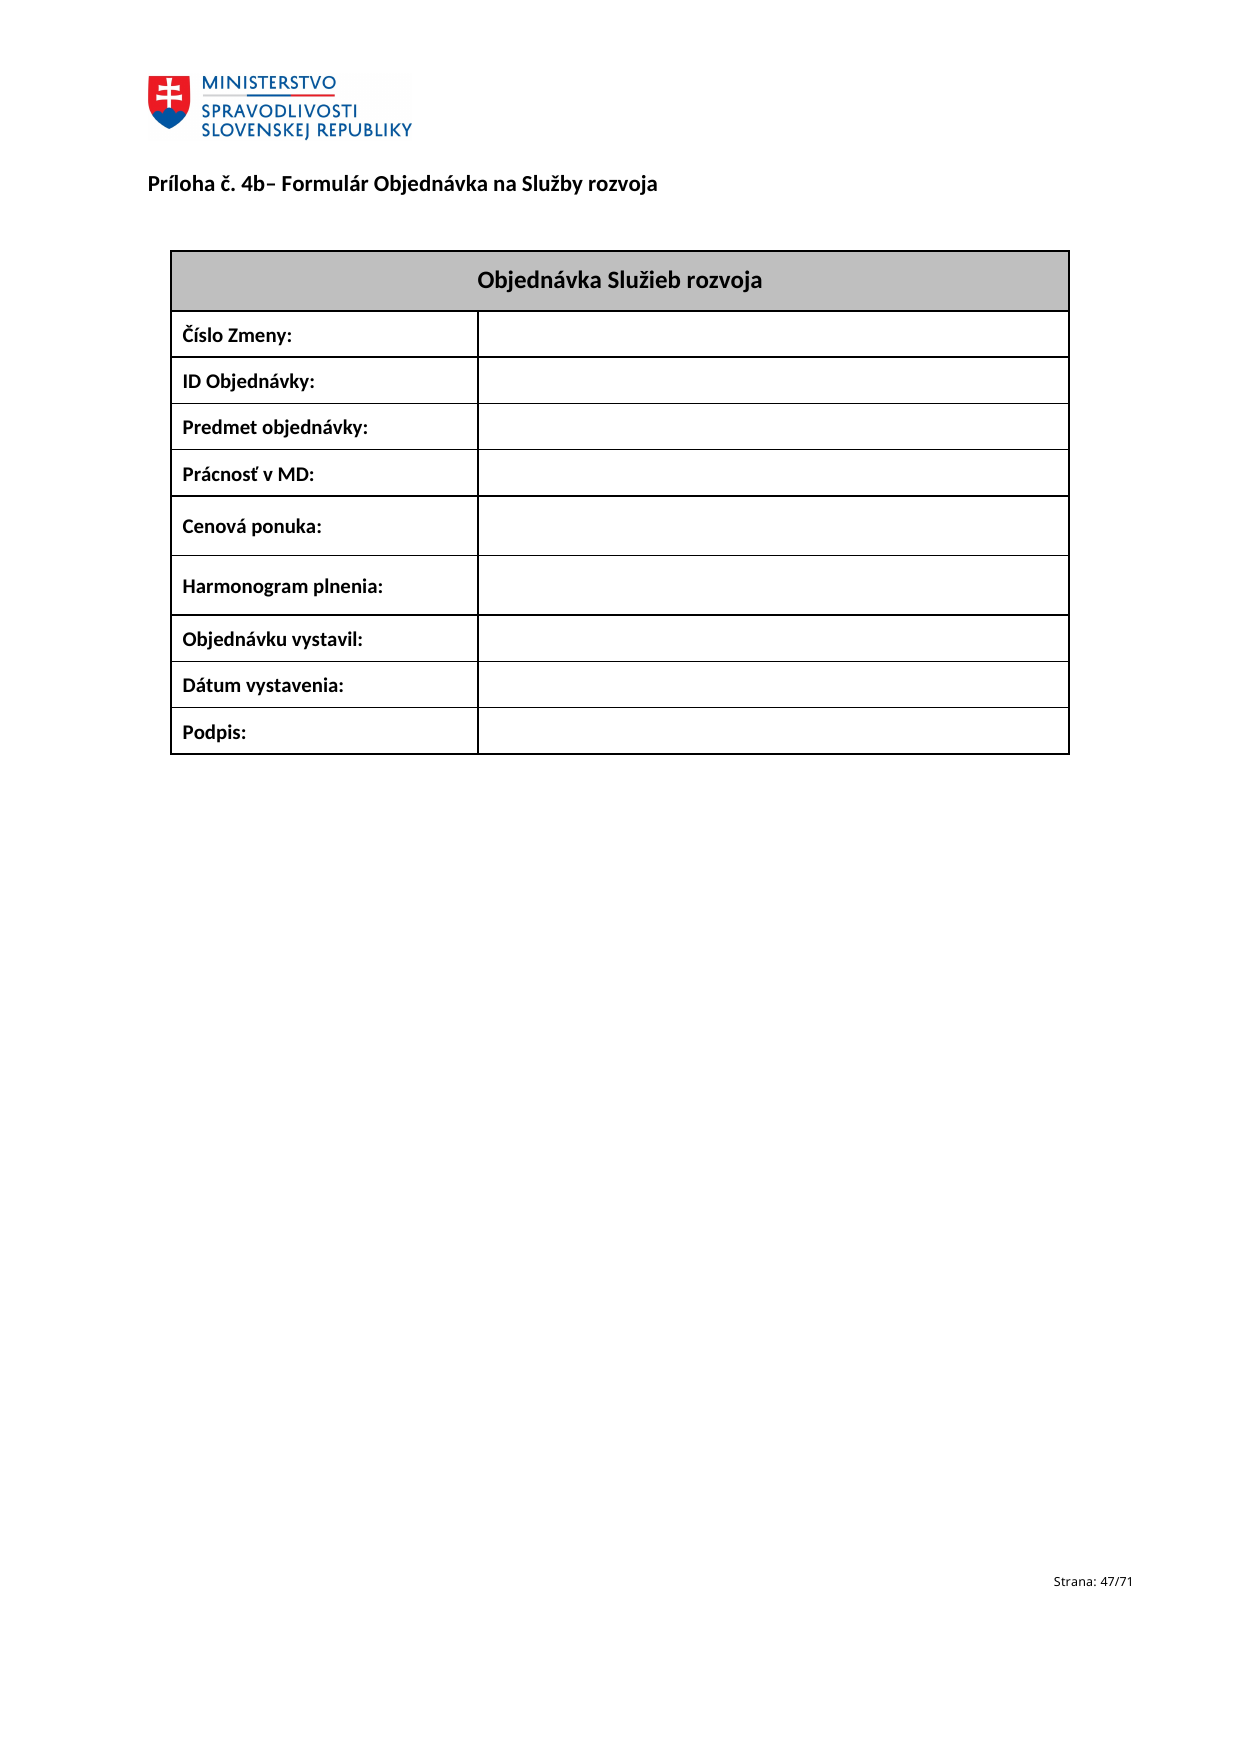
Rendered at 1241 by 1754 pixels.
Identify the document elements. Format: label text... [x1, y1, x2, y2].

table_cell Objednávku vystavil: [172, 616, 477, 661]
table_cell [479, 312, 1068, 356]
text Príloha č. 4b– Formulár Objednávka na Služby rozvoja [148, 169, 1093, 197]
table_cell Harmonogram plnenia: [172, 556, 477, 614]
table_cell [479, 404, 1068, 449]
table_header Objednávka Služieb rozvoja [172, 252, 1068, 310]
table_cell Prácnosť v MD: [172, 450, 477, 495]
table_cell ID Objednávky: [172, 358, 477, 402]
table_cell [479, 662, 1068, 707]
table_cell [479, 556, 1068, 614]
table_cell [479, 616, 1068, 661]
table_cell [479, 358, 1068, 402]
table_cell Podpis: [172, 708, 477, 753]
table_cell Dátum vystavenia: [172, 662, 477, 707]
table_cell [479, 497, 1068, 555]
table_cell Číslo Zmeny: [172, 312, 477, 356]
picture [147, 73, 413, 141]
table_cell [479, 450, 1068, 495]
table_cell Predmet objednávky: [172, 404, 477, 449]
table_cell [479, 708, 1068, 753]
table_cell Cenová ponuka: [172, 497, 477, 555]
